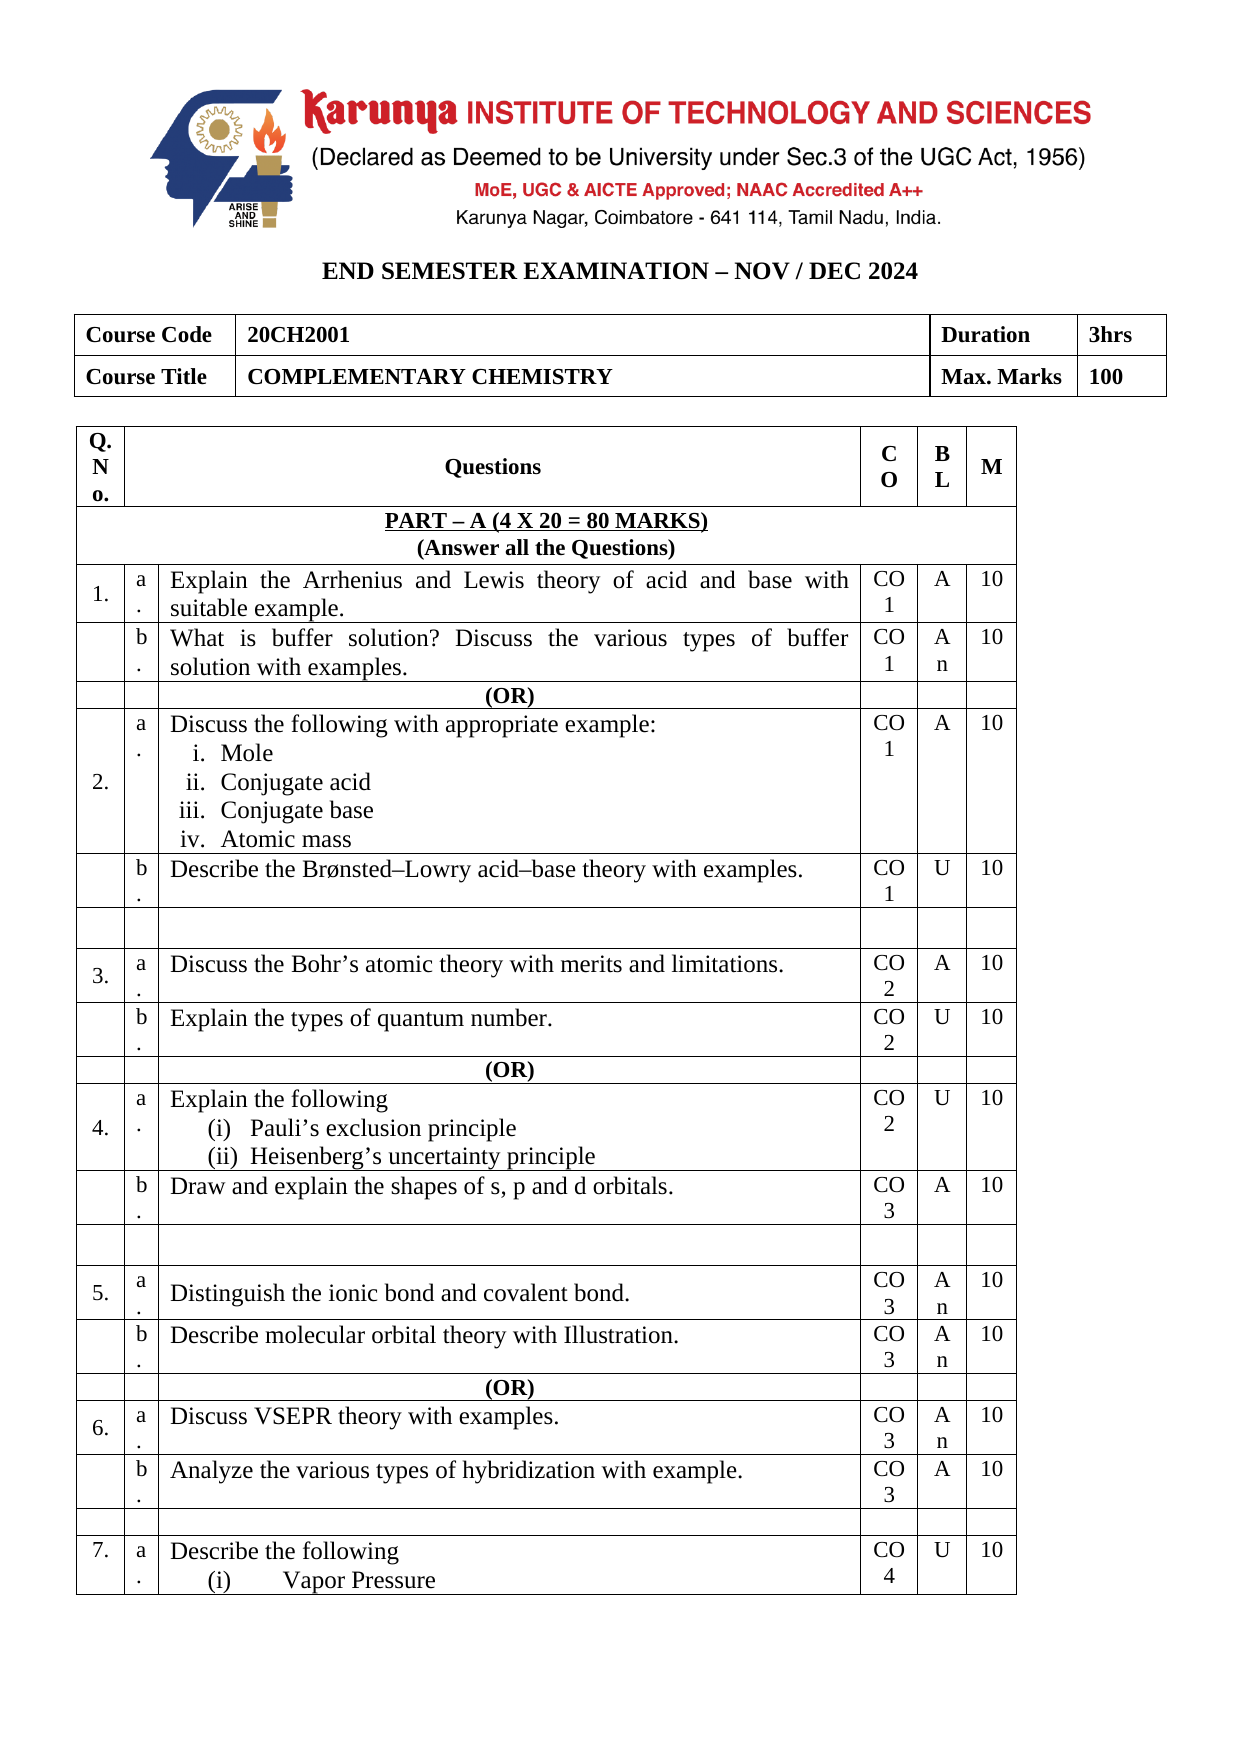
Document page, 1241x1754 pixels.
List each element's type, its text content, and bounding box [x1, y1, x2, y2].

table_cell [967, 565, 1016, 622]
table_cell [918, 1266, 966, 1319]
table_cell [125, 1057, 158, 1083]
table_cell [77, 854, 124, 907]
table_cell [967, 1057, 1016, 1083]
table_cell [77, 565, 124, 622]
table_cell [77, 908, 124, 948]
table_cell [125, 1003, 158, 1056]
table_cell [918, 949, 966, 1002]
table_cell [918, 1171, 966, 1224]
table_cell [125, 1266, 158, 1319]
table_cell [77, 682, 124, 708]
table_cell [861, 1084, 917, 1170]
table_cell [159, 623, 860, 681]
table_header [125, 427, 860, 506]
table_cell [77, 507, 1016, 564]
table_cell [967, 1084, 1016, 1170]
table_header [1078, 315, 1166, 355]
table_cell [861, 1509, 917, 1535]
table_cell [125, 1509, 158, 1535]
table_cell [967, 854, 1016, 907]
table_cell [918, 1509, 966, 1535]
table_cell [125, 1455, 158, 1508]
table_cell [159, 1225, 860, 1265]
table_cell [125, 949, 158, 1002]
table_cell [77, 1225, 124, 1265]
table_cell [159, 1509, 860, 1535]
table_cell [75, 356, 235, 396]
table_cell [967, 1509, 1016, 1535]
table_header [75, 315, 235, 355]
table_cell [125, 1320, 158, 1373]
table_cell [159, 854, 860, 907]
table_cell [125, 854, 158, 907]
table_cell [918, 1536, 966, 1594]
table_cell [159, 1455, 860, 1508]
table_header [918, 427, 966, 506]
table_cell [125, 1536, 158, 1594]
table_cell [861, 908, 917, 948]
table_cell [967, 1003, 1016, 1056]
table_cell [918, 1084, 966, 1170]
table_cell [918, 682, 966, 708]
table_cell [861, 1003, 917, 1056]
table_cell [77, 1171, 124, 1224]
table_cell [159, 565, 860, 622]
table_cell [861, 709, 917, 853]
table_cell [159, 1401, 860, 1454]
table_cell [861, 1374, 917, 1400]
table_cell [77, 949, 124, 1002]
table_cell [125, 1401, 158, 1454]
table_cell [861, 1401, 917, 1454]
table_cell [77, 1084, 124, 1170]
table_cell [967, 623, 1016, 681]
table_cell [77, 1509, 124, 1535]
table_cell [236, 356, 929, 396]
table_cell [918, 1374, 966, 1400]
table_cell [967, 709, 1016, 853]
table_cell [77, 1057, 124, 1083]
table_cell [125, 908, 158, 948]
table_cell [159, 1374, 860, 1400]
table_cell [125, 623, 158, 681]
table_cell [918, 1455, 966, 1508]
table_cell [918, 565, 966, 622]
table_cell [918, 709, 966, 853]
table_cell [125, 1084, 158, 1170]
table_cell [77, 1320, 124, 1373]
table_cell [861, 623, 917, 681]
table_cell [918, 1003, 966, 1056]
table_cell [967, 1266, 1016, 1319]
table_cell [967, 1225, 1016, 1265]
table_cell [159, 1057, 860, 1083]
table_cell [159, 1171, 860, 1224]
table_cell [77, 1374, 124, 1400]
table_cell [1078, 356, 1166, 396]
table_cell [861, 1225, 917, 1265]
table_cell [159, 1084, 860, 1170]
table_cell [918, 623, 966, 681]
picture [150, 89, 1091, 228]
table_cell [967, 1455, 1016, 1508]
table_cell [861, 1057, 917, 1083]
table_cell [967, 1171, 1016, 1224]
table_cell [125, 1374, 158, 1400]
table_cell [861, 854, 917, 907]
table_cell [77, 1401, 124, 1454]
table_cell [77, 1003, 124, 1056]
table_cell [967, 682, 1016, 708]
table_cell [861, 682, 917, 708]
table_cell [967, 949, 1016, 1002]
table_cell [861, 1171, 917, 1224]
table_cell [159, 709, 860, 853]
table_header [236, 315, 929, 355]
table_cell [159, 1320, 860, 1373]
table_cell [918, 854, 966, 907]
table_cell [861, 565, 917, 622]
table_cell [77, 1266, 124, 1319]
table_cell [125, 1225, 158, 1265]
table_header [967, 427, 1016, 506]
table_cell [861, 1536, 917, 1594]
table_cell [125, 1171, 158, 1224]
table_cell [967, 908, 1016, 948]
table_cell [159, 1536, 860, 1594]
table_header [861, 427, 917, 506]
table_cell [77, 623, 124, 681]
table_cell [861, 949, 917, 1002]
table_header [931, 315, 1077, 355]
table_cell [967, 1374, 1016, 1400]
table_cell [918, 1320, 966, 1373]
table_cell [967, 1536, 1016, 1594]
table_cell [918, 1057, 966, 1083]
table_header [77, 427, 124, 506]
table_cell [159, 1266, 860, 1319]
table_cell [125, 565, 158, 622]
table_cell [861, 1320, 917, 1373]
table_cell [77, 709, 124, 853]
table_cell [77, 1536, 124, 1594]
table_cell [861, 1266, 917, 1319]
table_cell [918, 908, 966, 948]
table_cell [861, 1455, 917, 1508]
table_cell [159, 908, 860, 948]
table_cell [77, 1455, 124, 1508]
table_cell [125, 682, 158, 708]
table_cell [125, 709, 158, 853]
text END SEMESTER EXAMINATION – NOV / DEC 2024 [150, 256, 1090, 285]
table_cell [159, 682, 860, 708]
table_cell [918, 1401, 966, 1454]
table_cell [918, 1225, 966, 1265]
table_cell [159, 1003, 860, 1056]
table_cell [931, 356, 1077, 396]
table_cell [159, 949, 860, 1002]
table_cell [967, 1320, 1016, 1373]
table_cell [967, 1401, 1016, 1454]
